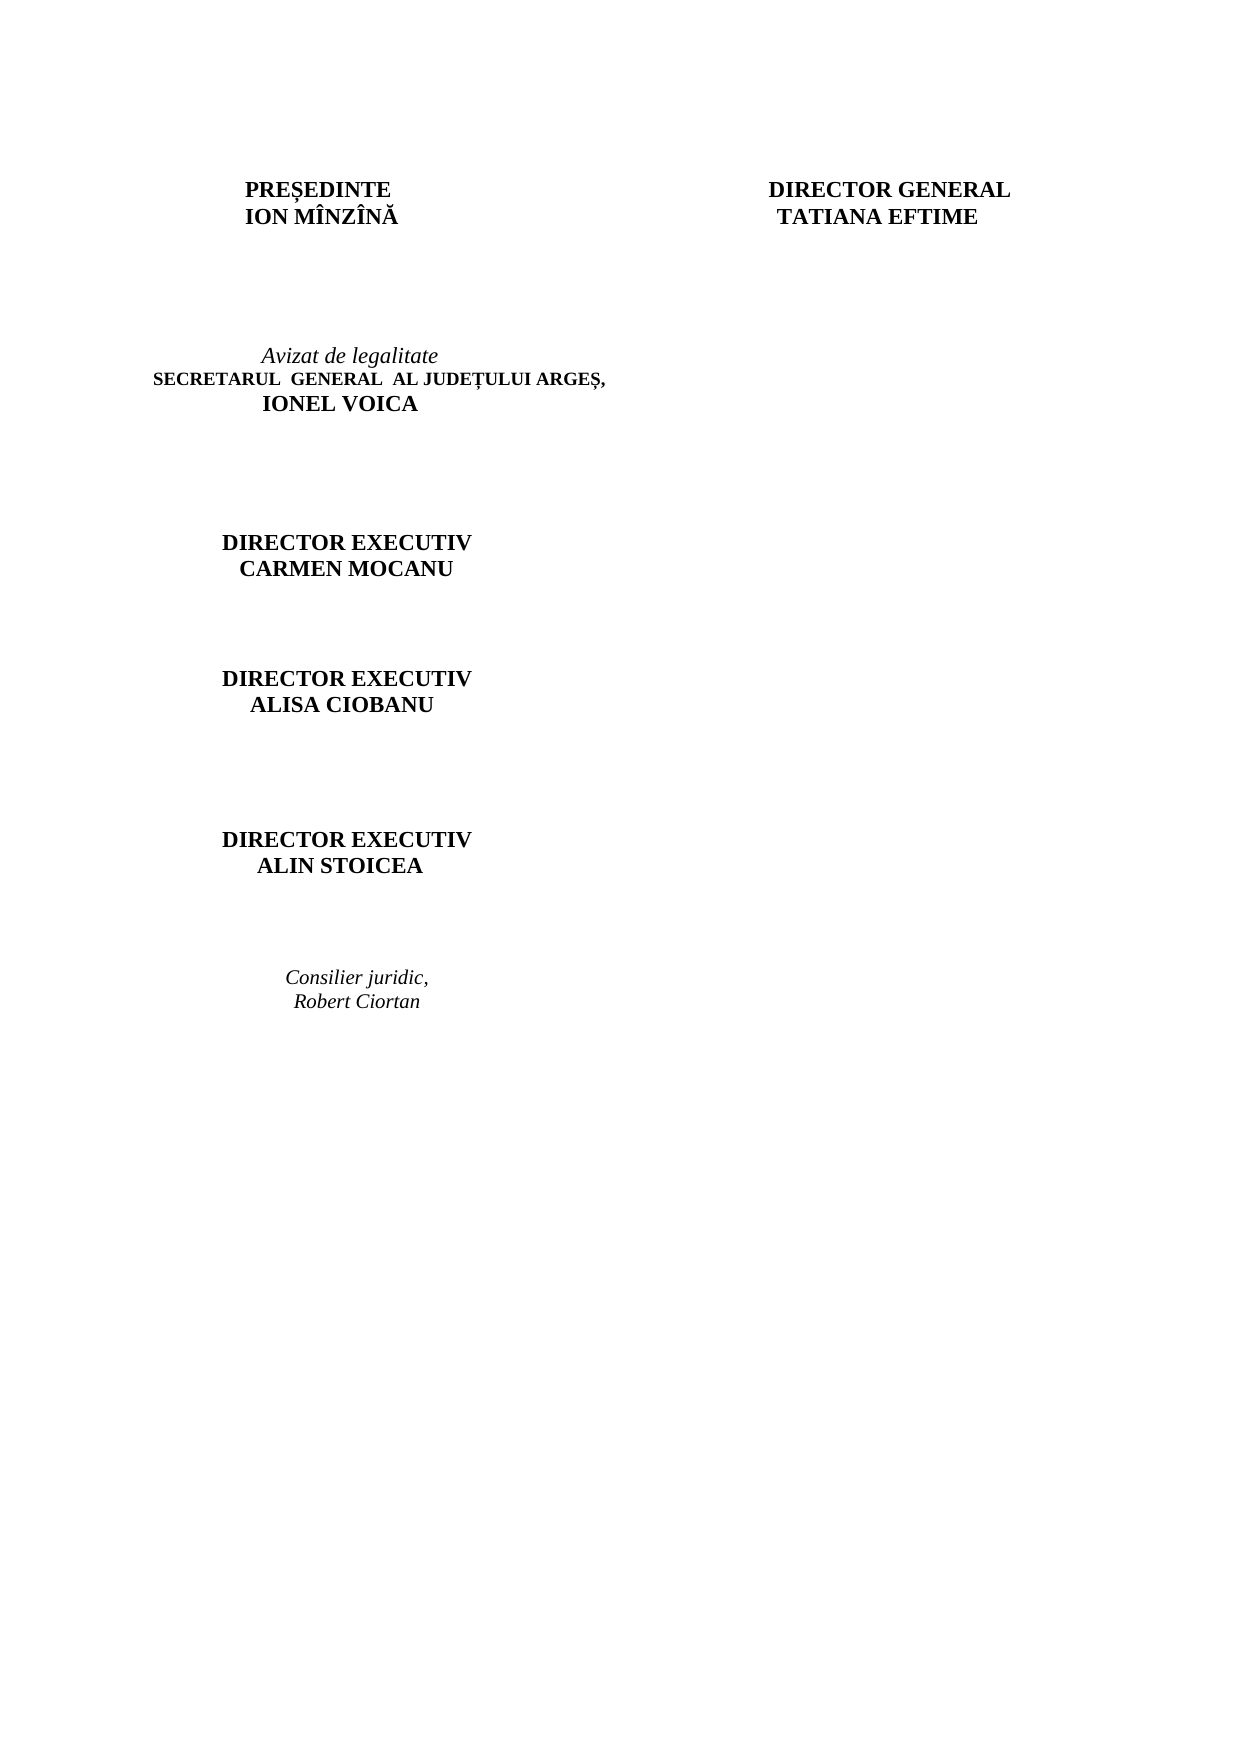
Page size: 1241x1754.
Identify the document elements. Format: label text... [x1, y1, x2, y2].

text ALISA CIOBANU [148, 691, 1093, 718]
text DIRECTOR EXECUTIV [148, 528, 1093, 555]
text PREȘEDINTE DIRECTOR GENERAL [148, 176, 1093, 203]
text CARMEN MOCANU [148, 555, 1093, 581]
text ION MÎNZÎNĂ TATIANA EFTIME [148, 203, 1093, 229]
text IONEL VOICA [148, 389, 1093, 416]
text DIRECTOR EXECUTIV [148, 665, 1093, 691]
text ALIN STOICEA [148, 852, 1093, 878]
text Avizat de legalitate [148, 342, 1093, 368]
text DIRECTOR EXECUTIV [148, 826, 1093, 852]
text SECRETARUL GENERAL AL JUDEȚULUI ARGEȘ, [148, 368, 1093, 389]
text Robert Ciortan [148, 989, 1093, 1013]
text Consilier juridic, [148, 964, 1093, 989]
